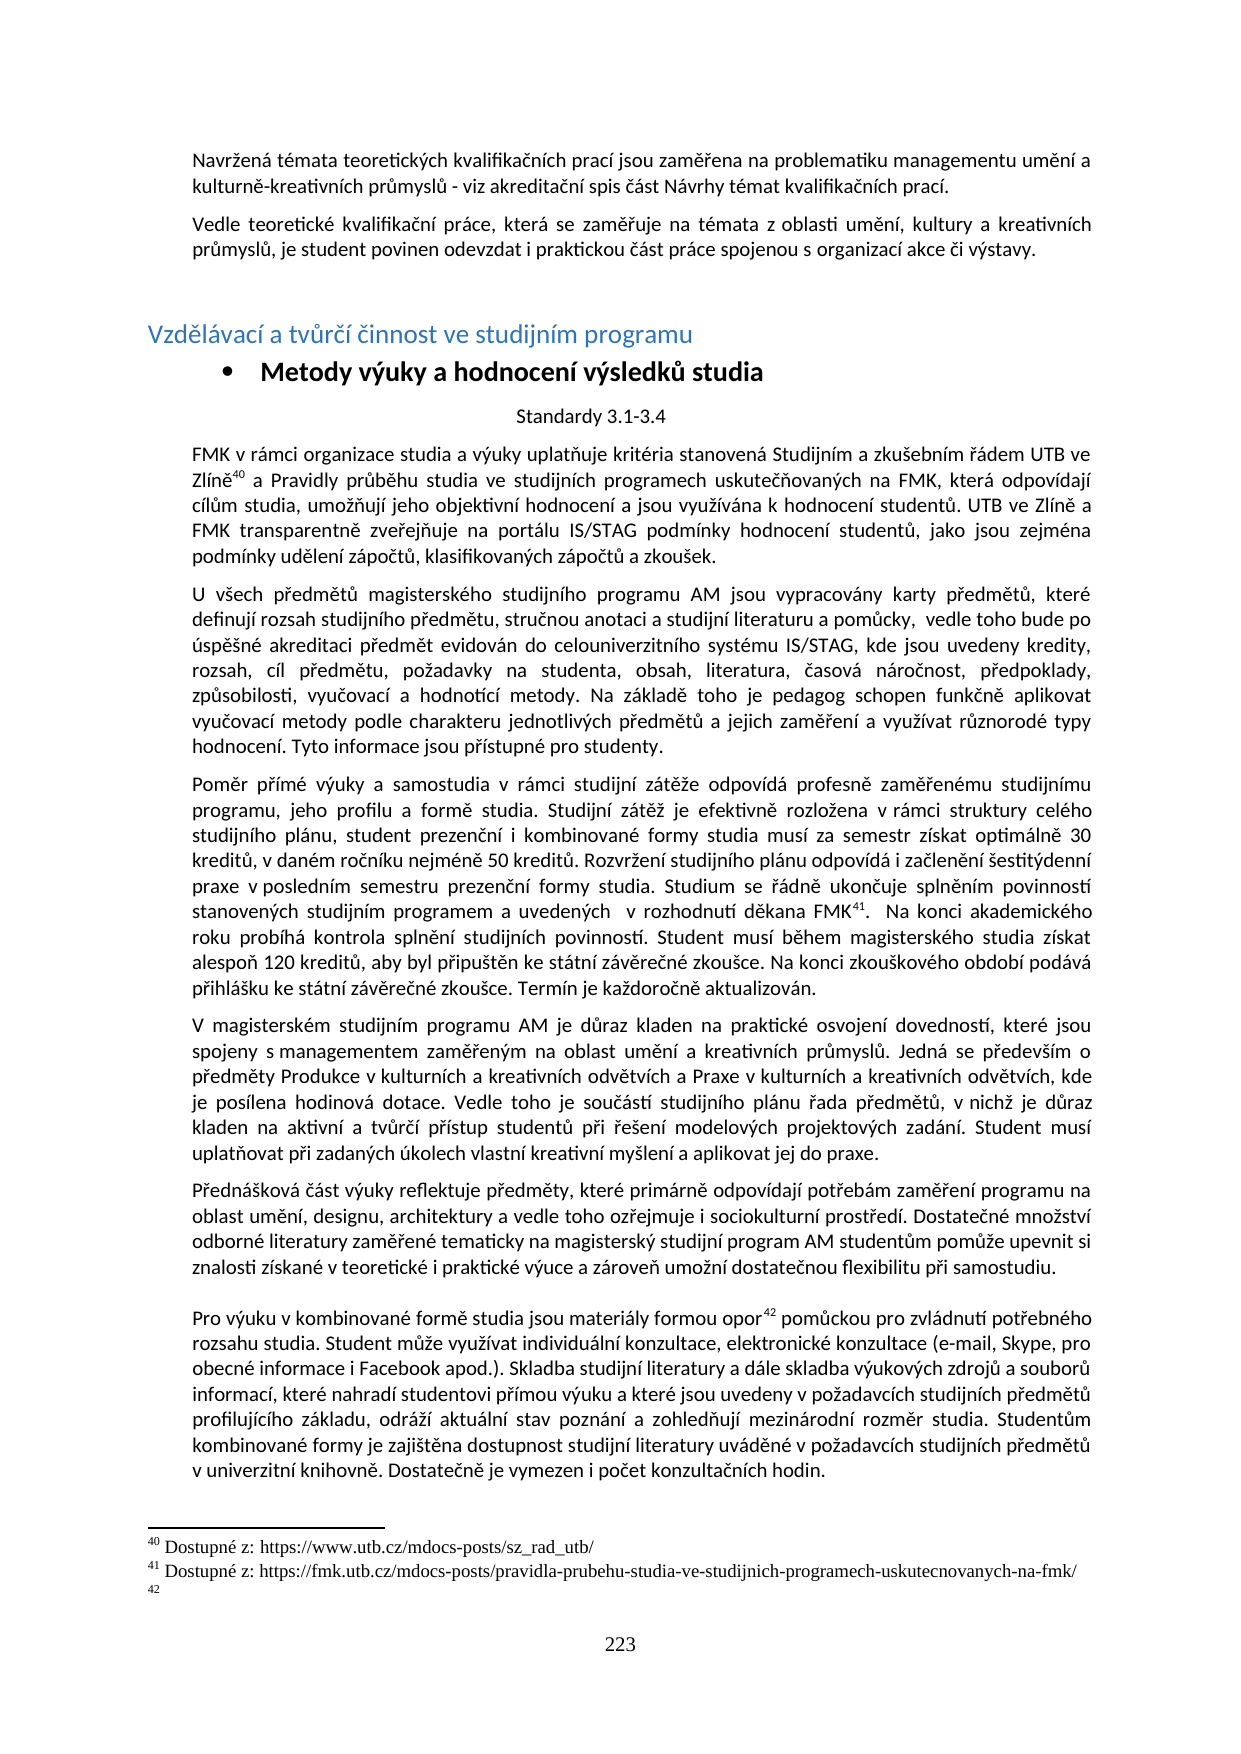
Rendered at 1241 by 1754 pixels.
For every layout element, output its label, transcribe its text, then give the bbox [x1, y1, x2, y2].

text Pro výuku v kombinované formě studia jsou materiály formou opor pomůckou pro zvládnutí potřebného rozsahu studia. Student může využívat individuální konzultace, elektronické konzultace (e-mail, Skype, pro obecné informace i Facebook apod.). Skladba studijní literatury a dále skladba výukových zdrojů a souborů informací, které nahradí studentovi přímou výuku a které jsou uvedeny v požadavcích studijních předmětů profilujícího základu, odráží aktuální stav poznání a zohledňují mezinárodní rozměr studia. Studentům kombinované formy je zajištěna dostupnost studijní literatury uváděné v požadavcích studijních předmětů v univerzitní knihovně. Dostatečně je vymezen i počet konzultačních hodin. [192, 1305, 1093, 1483]
subtitle Vzdělávací a tvůrčí činnost ve studijním programu [148, 317, 1093, 350]
text Poměr přímé výuky a samostudia v rámci studijní zátěže odpovídá profesně zaměřenému studijnímu programu, jeho profilu a formě studia. Studijní zátěž je efektivně rozložena v rámci struktury celého studijního plánu, student prezenční i kombinované formy studia musí za semestr získat optimálně 30 kreditů, v daném ročníku nejméně 50 kreditů. Rozvržení studijního plánu odpovídá i začlenění šestitýdenní praxe v posledním semestru prezenční formy studia. Studium se řádně ukončuje splněním povinností stanovených studijním programem a uvedených v rozhodnutí děkana FMK. Na konci akademického roku probíhá kontrola splnění studijních povinností. Student musí během magisterského studia získat alespoň 120 kreditů, aby byl připuštěn ke státní závěrečné zkoušce. Na konci zkouškového období podává přihlášku ke státní závěrečné zkoušce. Termín je každoročně aktualizován. [192, 771, 1093, 1000]
text Standardy 3.1-3.4 [442, 403, 1093, 429]
text Přednášková část výuky reflektuje předměty, které primárně odpovídají potřebám zaměření programu na oblast umění, designu, architektury a vedle toho ozřejmuje i sociokulturní prostředí. Dostatečné množství odborné literatury zaměřené tematicky na magisterský studijní program AM studentům pomůže upevnit si znalosti získané v teoretické i praktické výuce a zároveň umožní dostatečnou flexibilitu při samostudiu. [192, 1178, 1093, 1279]
text Navržená témata teoretických kvalifikačních prací jsou zaměřena na problematiku managementu umění a kulturně-kreativních průmyslů - viz akreditační spis část Návrhy témat kvalifikačních prací. [192, 148, 1093, 198]
subtitle Metody výuky a hodnocení výsledků studia [223, 354, 1093, 388]
text U všech předmětů magisterského studijního programu AM jsou vypracovány karty předmětů, které definují rozsah studijního předmětu, stručnou anotaci a studijní literaturu a pomůcky, vedle toho bude po úspěšné akreditaci předmět evidován do celouniverzitního systému IS/STAG, kde jsou uvedeny kredity, rozsah, cíl předmětu, požadavky na studenta, obsah, literatura, časová náročnost, předpoklady, způsobilosti, vyučovací a hodnotící metody. Na základě toho je pedagog schopen funkčně aplikovat vyučovací metody podle charakteru jednotlivých předmětů a jejich zaměření a využívat různorodé typy hodnocení. Tyto informace jsou přístupné pro studenty. [192, 581, 1093, 759]
text V magisterském studijním programu AM je důraz kladen na praktické osvojení dovedností, které jsou spojeny s managementem zaměřeným na oblast umění a kreativních průmyslů. Jedná se především o předměty Produkce v kulturních a kreativních odvětvích a Praxe v kulturních a kreativních odvětvích, kde je posílena hodinová dotace. Vedle toho je součástí studijního plánu řada předmětů, v nichž je důraz kladen na aktivní a tvůrčí přístup studentů při řešení modelových projektových zadání. Student musí uplatňovat při zadaných úkolech vlastní kreativní myšlení a aplikovat jej do praxe. [192, 1013, 1093, 1165]
text Vedle teoretické kvalifikační práce, která se zaměřuje na témata z oblasti umění, kultury a kreativních průmyslů, je student povinen odevzdat i praktickou část práce spojenou s organizací akce či výstavy. [192, 211, 1093, 262]
text FMK v rámci organizace studia a výuky uplatňuje kritéria stanovená Studijním a zkušebním řádem UTB ve Zlíně a Pravidly průběhu studia ve studijních programech uskutečňovaných na FMK, která odpovídají cílům studia, umožňují jeho objektivní hodnocení a jsou využívána k hodnocení studentů. UTB ve Zlíně a FMK transparentně zveřejňuje na portálu IS/STAG podmínky hodnocení studentů, jako jsou zejména podmínky udělení zápočtů, klasifikovaných zápočtů a zkoušek. [192, 441, 1093, 568]
